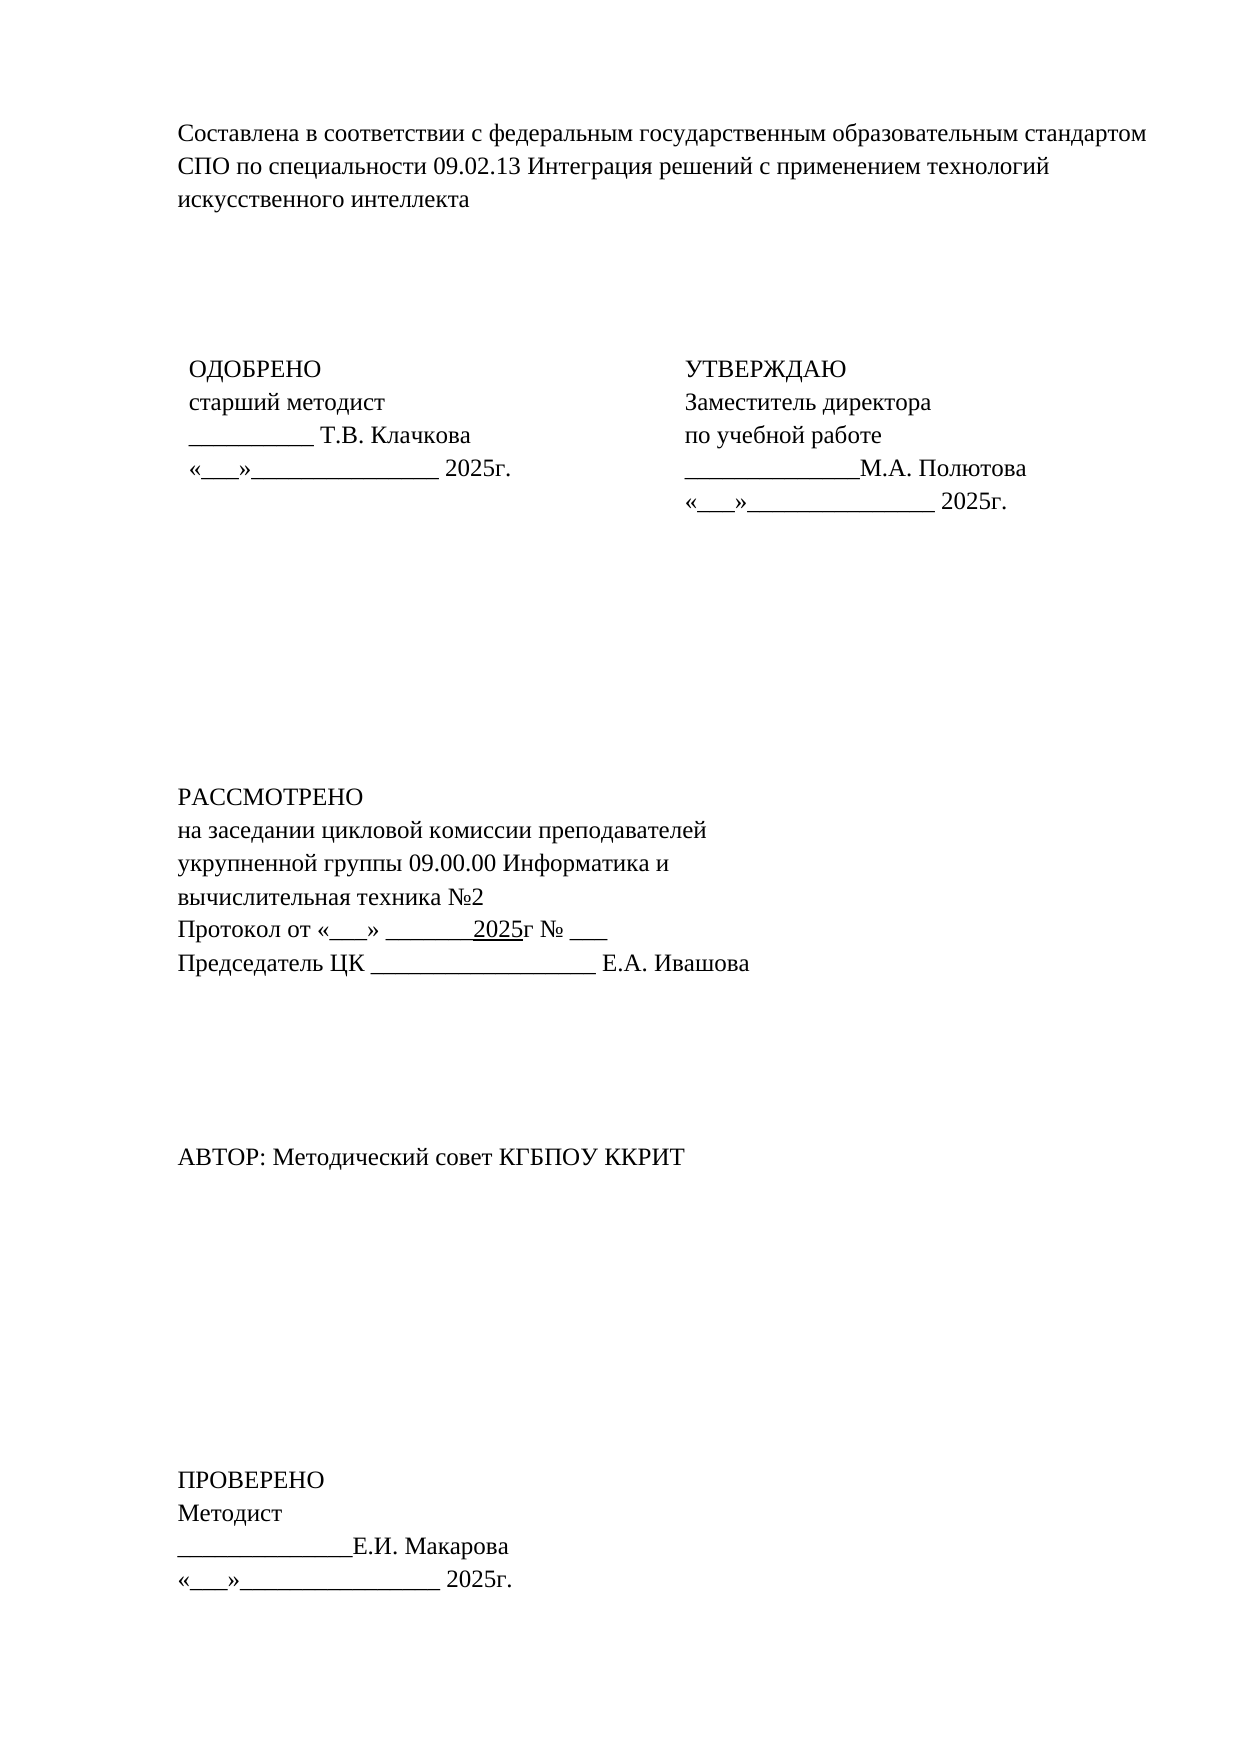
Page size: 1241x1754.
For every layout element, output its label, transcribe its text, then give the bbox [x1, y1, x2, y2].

text укрупненной группы 09.00.00 Информатика и [177, 848, 1169, 877]
text на заседании цикловой комиссии преподавателей [177, 816, 1169, 844]
text Председатель ЦК __________________ Е.А. Ивашова [177, 948, 1169, 976]
table_header УТВЕРЖДАЮ Заместитель директора по учебной работе ______________М.А. Полютова «___»_______________ 2025г. [673, 354, 1169, 518]
text ______________Е.И. Макарова [177, 1531, 1169, 1560]
table_header ОДОБРЕНО старший методист __________ Т.В. Клачкова «___»_______________ 2025г. [177, 354, 673, 518]
text РАССМОТРЕНО [177, 782, 1140, 811]
text Составлена в соответствии с федеральным государственным образовательным стандартом СПО по специальности 09.02.13 Интеграция решений с применением технологий искусственного интеллекта [177, 118, 1169, 213]
text ПРОВЕРЕНО [177, 1465, 1169, 1494]
text Методист [177, 1498, 1169, 1527]
text вычислительная техника №2 [177, 882, 1169, 910]
text АВТОР: Методический совет КГБПОУ ККРИТ [177, 1142, 1169, 1171]
text «___»________________ 2025г. [177, 1564, 1169, 1593]
text Протокол от «___» _______2025г № ___ [177, 914, 1140, 943]
